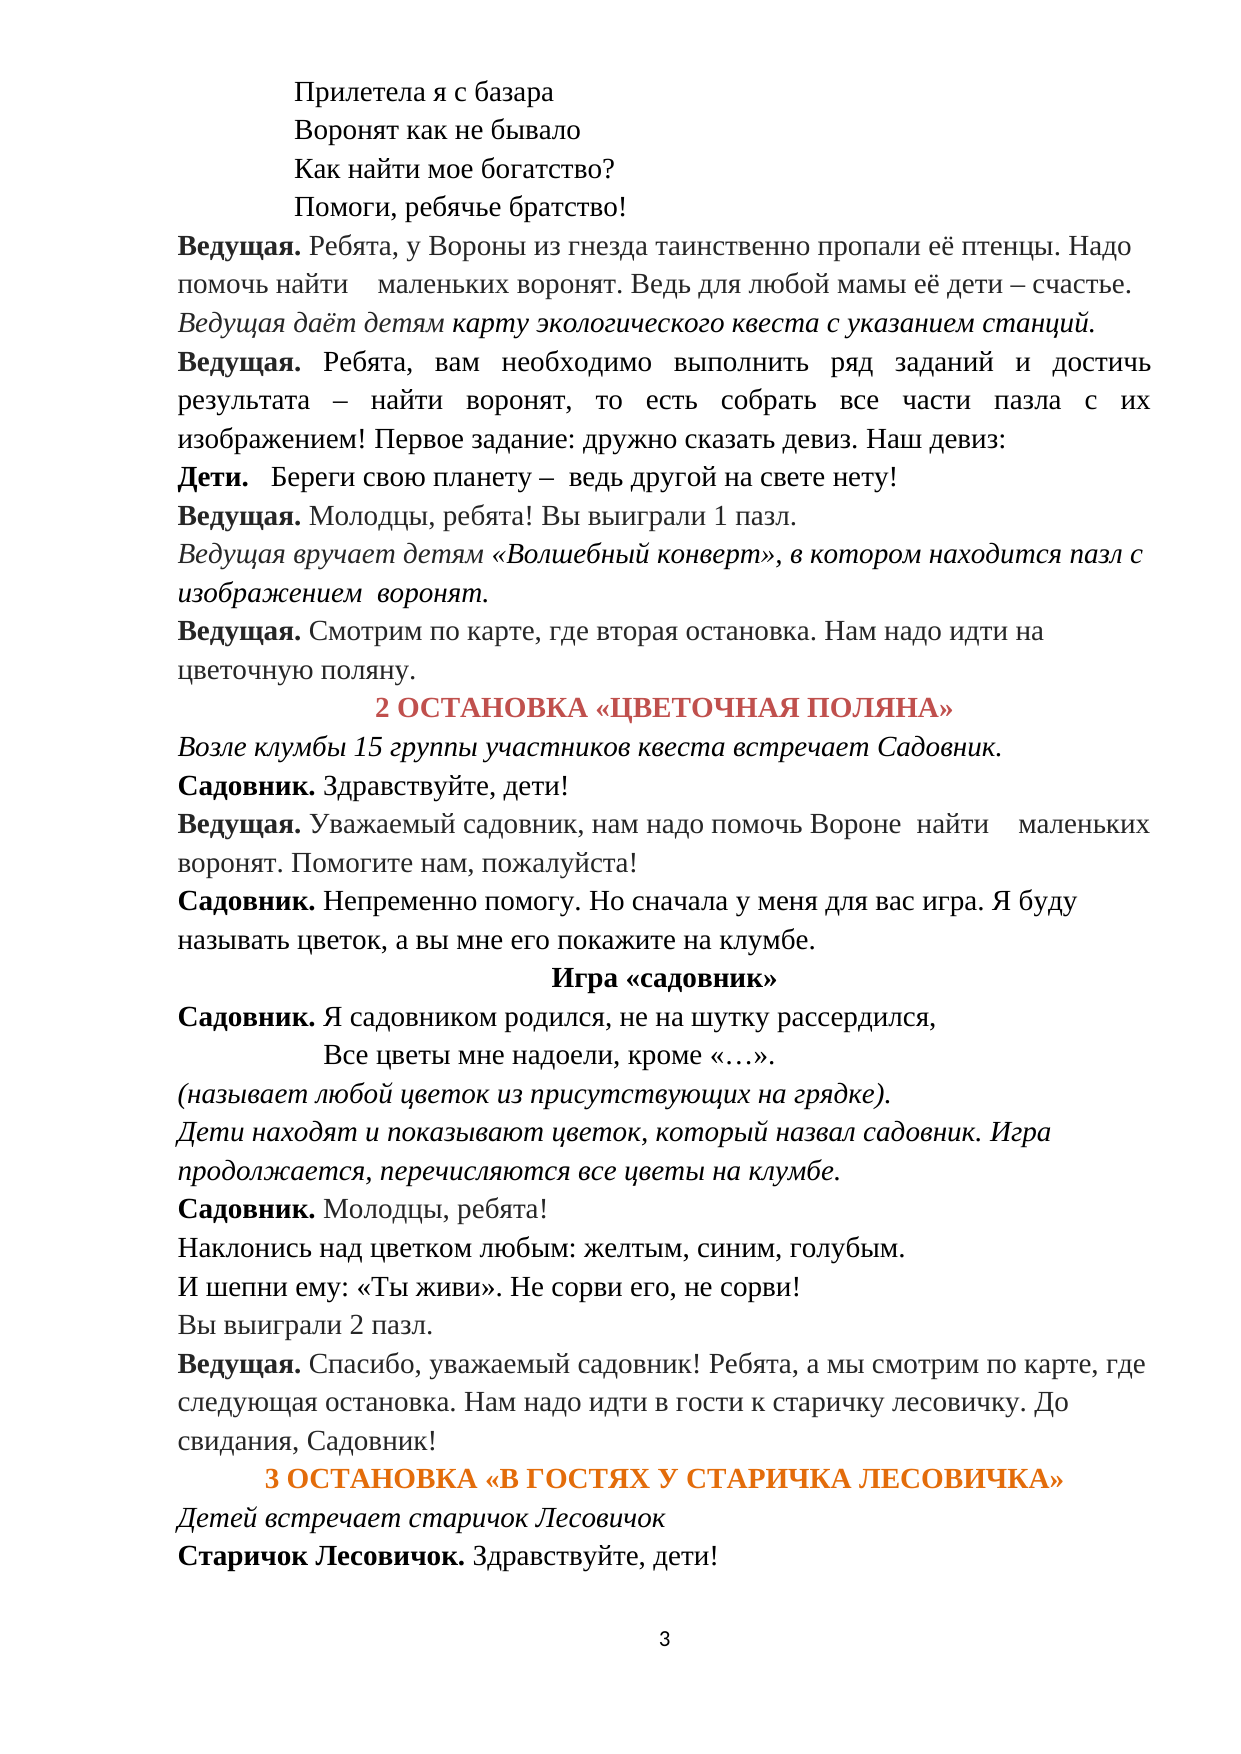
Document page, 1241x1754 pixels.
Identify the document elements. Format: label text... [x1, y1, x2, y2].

text Наклонись над цветком любым: желтым, синим, голубым. [177, 1230, 1152, 1264]
text Детей встречает старичок Лесовичок [177, 1500, 1152, 1533]
text Дети. Береги свою планету – ведь другой на свете нету! [177, 459, 1152, 493]
text Садовник. Молодцы, ребята! [177, 1192, 1152, 1225]
text Помоги, ребячье братство! [177, 189, 1152, 223]
text Ведущая. Смотрим по карте, где вторая остановка. Нам надо идти на цветочную поляну. [177, 613, 1152, 686]
text Как найти мое богатство? [177, 151, 1152, 184]
text Садовник. Здравствуйте, дети! Ведущая. Уважаемый садовник, нам надо помочь Вороне найти маленьких воронят. Помогите нам, пожалуйста! Садовник. Непременно помогу. Но сначала у меня для вас игра. Я буду называть цветок, а вы мне его покажите на клумбе. [177, 768, 1152, 955]
text Ведущая вручает детям «Волшебный конверт», в котором находится пазл с изображением воронят. [177, 536, 1152, 608]
text (называет любой цветок из присутствующих на грядке). [177, 1076, 1152, 1109]
text И шепни ему: «Ты живи». Не сорви его, не сорви! [177, 1269, 1152, 1302]
text 3 ОСТАНОВКА «В ГОСТЯХ У СТАРИЧКА ЛЕСОВИЧКА» [177, 1461, 1152, 1495]
text Игра «садовник» [177, 960, 1152, 994]
text Вы выиграли 2 пазл. Ведущая. Спасибо, уважаемый садовник! Ребята, а мы смотрим по карте, где следующая остановка. Нам надо идти в гости к старичку лесовичку. До свидания, Садовник! [177, 1307, 1152, 1456]
text Ведущая. Ребята, у Вороны из гнезда таинственно пропали её птенцы. Надо помочь найти маленьких воронят. Ведь для любой мамы её дети – счастье. [177, 228, 1152, 300]
text Дети находят и показывают цветок, который назвал садовник. Игра продолжается, перечисляются все цветы на клумбе. [177, 1114, 1152, 1187]
text Садовник. Я садовником родился, не на шутку рассердился, [177, 999, 1152, 1032]
text Старичок Лесовичок. Здравствуйте, дети! [177, 1538, 1152, 1572]
text Ведущая. Ребята, вам необходимо выполнить ряд заданий и достичь результата – найти воронят, то есть собрать все части пазла с их изображением! Первое задание: дружно сказать девиз. Наш девиз: [177, 344, 1152, 454]
text Все цветы мне надоели, кроме «…». [177, 1037, 1152, 1071]
text 2 ОСТАНОВКА «ЦВЕТОЧНАЯ ПОЛЯНА» [177, 691, 1152, 724]
text Ведущая даёт детям карту экологического квеста с указанием станций. [177, 305, 1152, 339]
text Ведущая. Молодцы, ребята! Вы выиграли 1 пазл. [177, 498, 1152, 531]
text Воронят как не бывало [177, 112, 1152, 146]
text Возле клумбы 15 группы участников квеста встречает Садовник. [177, 729, 1152, 763]
text Прилетела я с базара [177, 74, 1152, 107]
